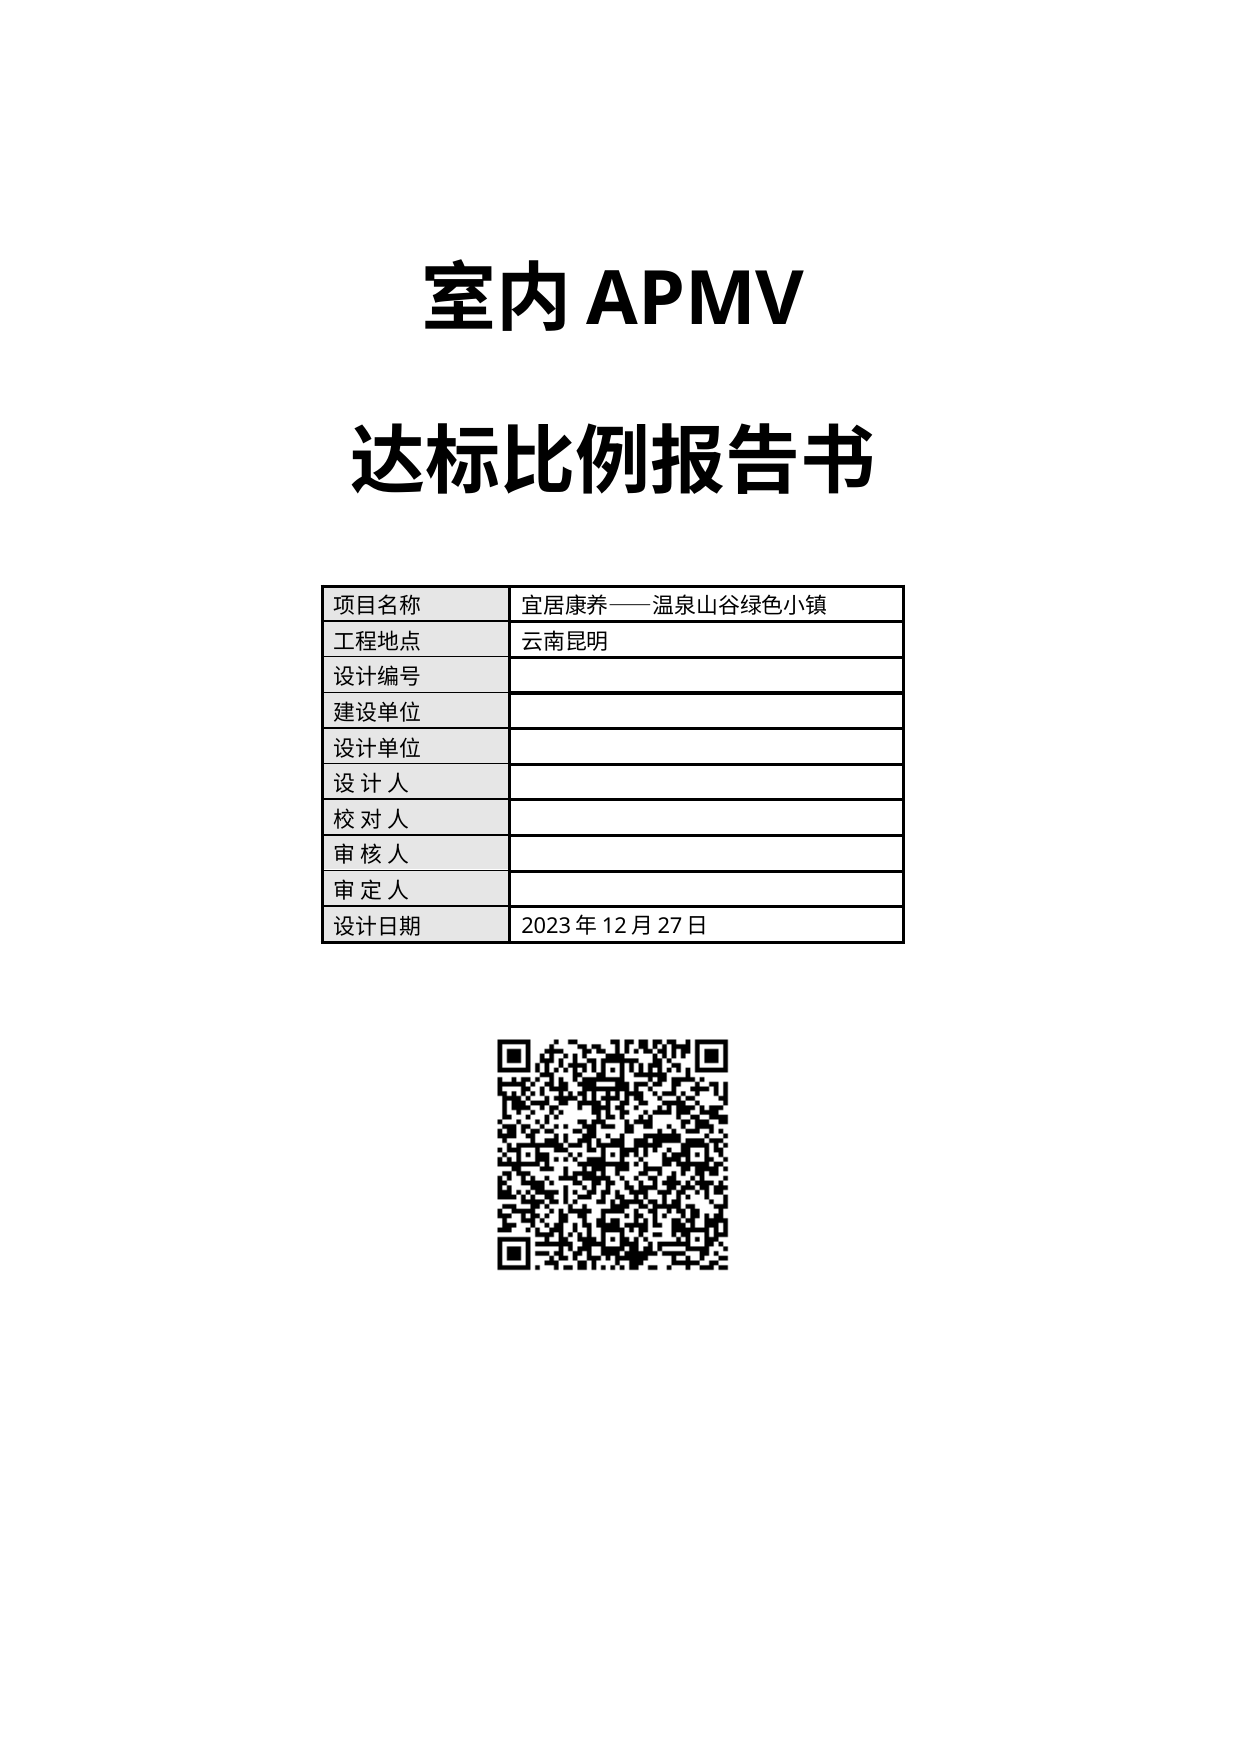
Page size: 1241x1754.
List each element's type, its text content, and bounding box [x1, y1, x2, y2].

table_cell 校 对 人 [324, 800, 508, 834]
table_cell 设计编号 [324, 657, 508, 691]
table_cell [511, 873, 902, 905]
text 达标比例报告书 [148, 389, 1078, 519]
table_cell [511, 801, 902, 834]
table_cell 审 定 人 [324, 871, 508, 905]
table_header 宜居康养——温泉山谷绿色小镇 [511, 588, 902, 620]
table_cell 设 计 人 [324, 764, 508, 798]
table_cell 建设单位 [324, 693, 508, 727]
table_cell 审 核 人 [324, 836, 508, 869]
table_cell 设计单位 [324, 729, 508, 763]
table_cell [511, 837, 902, 869]
text 室内APMV [148, 227, 1078, 357]
table_cell [511, 730, 902, 763]
picture [479, 1021, 747, 1289]
table_header 项目名称 [324, 588, 508, 620]
table_cell [511, 659, 902, 691]
table_cell [511, 695, 902, 727]
table_cell 云南昆明 [511, 623, 902, 656]
table_cell 2023年12月27日 [511, 908, 902, 941]
table_cell 设计日期 [324, 907, 508, 941]
table_cell [511, 766, 902, 798]
table_cell 工程地点 [324, 622, 508, 656]
